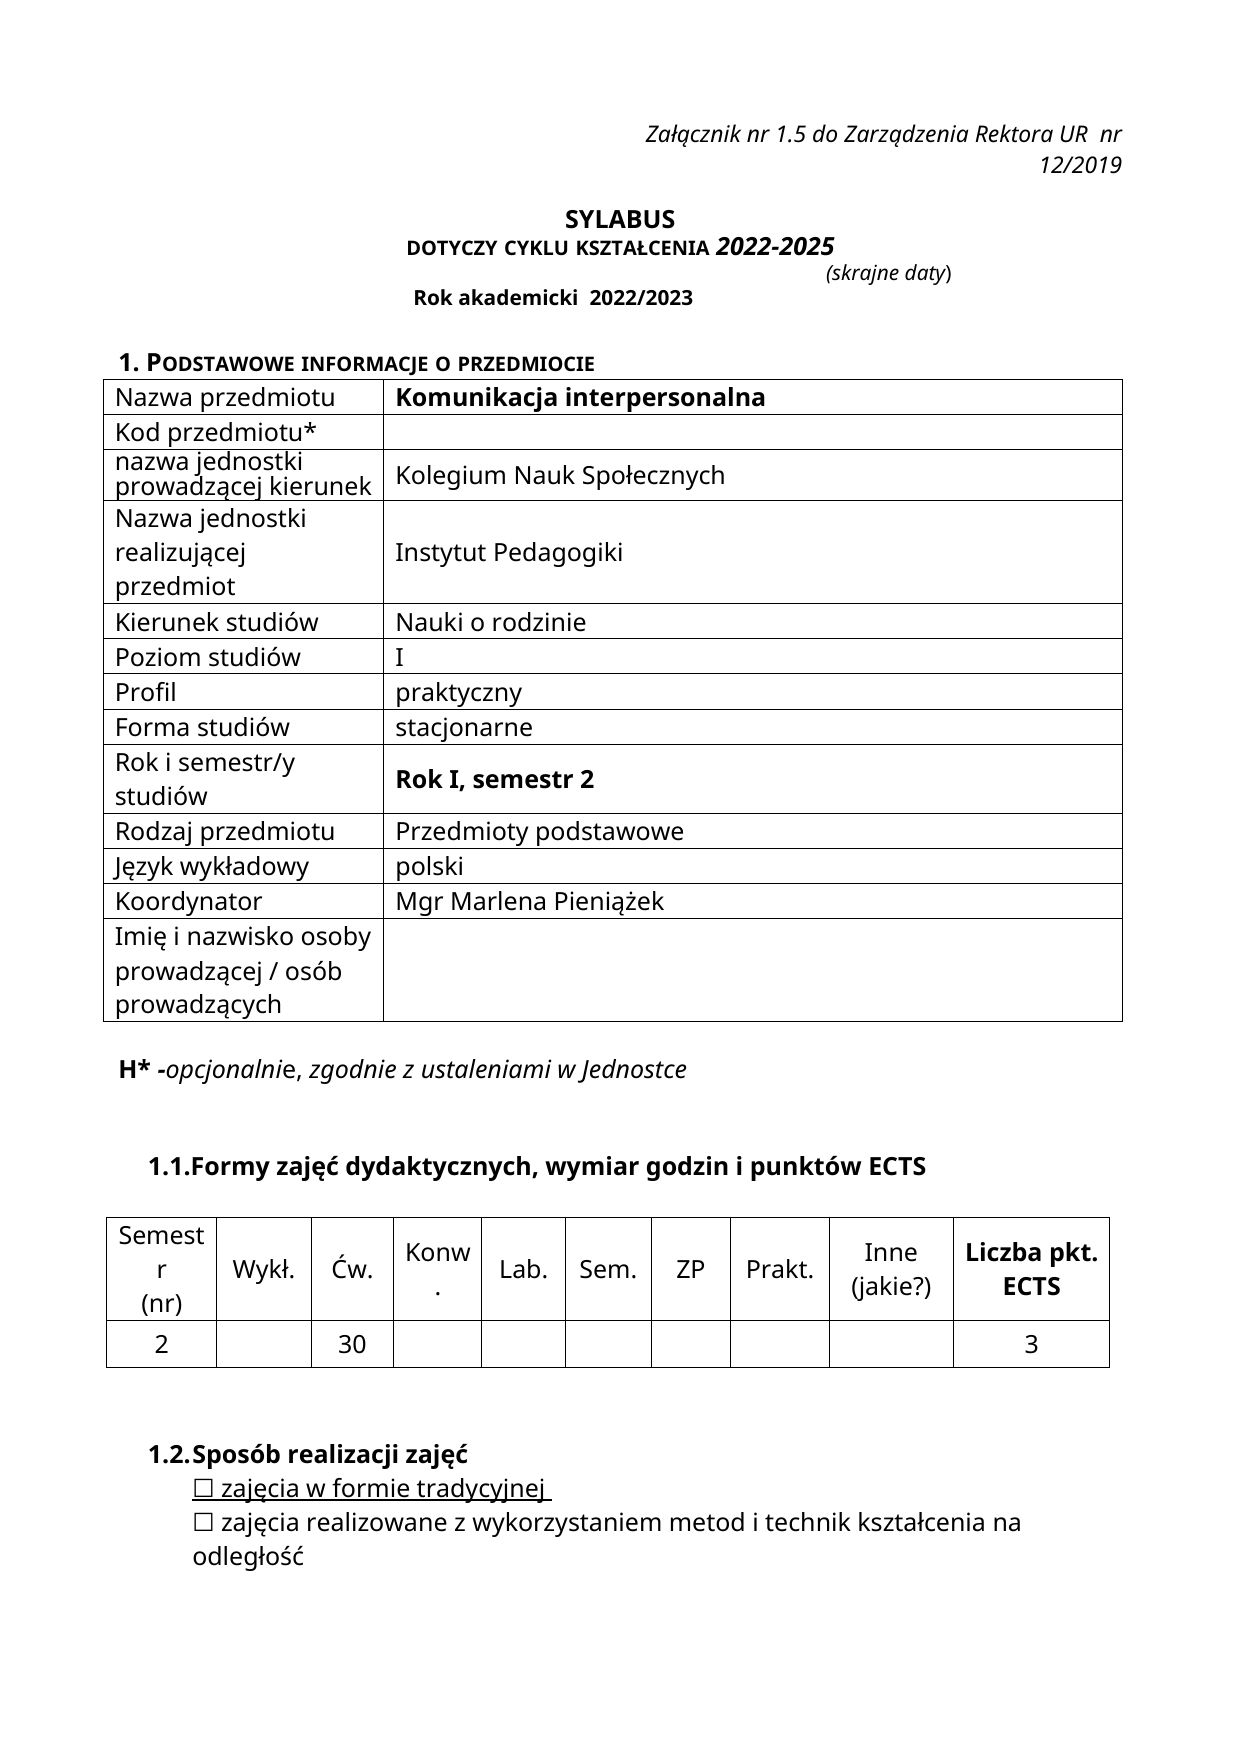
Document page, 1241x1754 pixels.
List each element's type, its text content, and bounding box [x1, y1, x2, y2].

table_cell [384, 415, 1122, 449]
table_cell Rodzaj przedmiotu [104, 814, 383, 848]
table_cell Profil [104, 674, 383, 708]
table_cell Język wykładowy [104, 849, 383, 883]
table_header Komunikacja interpersonalna [384, 380, 1122, 414]
table_header Wykł. [217, 1218, 311, 1320]
table_cell polski [384, 849, 1122, 883]
table_cell Kierunek studiów [104, 604, 383, 638]
table_cell [566, 1321, 651, 1367]
table_cell I [384, 639, 1122, 673]
table_cell Instytut Pedagogiki [384, 501, 1122, 603]
text ☐ zajęcia realizowane z wykorzystaniem metod i technik kształcenia na odległość [192, 1504, 1122, 1573]
table_cell [394, 1321, 481, 1367]
table_cell Kod przedmiotu* [104, 415, 383, 449]
table_header ZP [652, 1218, 730, 1320]
table_header Semestr (nr) [107, 1218, 216, 1320]
table_cell 30 [312, 1321, 393, 1367]
table_cell Poziom studiów [104, 639, 383, 673]
table_cell Mgr Marlena Pieniążek [384, 884, 1122, 918]
text ☐ zajęcia w formie tradycyjnej [192, 1471, 1122, 1504]
table_cell Koordynator [104, 884, 383, 918]
table_cell Przedmioty podstawowe [384, 814, 1122, 848]
table_cell stacjonarne [384, 710, 1122, 743]
table_cell 2 [107, 1321, 216, 1367]
table_cell praktyczny [384, 674, 1122, 708]
text 1.2. Sposób realizacji zajęć [148, 1436, 1122, 1471]
table_cell [830, 1321, 953, 1367]
table_cell [217, 1321, 311, 1367]
table_header Ćw. [312, 1218, 393, 1320]
table_cell [652, 1321, 730, 1367]
table_header Konw. [394, 1218, 481, 1320]
text Załącznik nr 1.5 do Zarządzenia Rektora UR nr 12/2019 [118, 118, 1122, 181]
table_header Liczba pkt. ECTS [954, 1218, 1109, 1320]
table_header Sem. [566, 1218, 651, 1320]
table_header Inne (jakie?) [830, 1218, 953, 1320]
text dotyczy cyklu kształcenia 2022-2025 [118, 236, 1122, 261]
table_cell Nazwa jednostki realizującej przedmiot [104, 501, 383, 603]
text 1. Podstawowe informacje o przedmiocie [118, 344, 1122, 379]
table_cell [482, 1321, 565, 1367]
table_cell Rok i semestr/y studiów [104, 745, 383, 813]
table_header Nazwa przedmiotu [104, 380, 383, 414]
table_cell Nauki o rodzinie [384, 604, 1122, 638]
table_cell Rok I, semestr 2 [384, 745, 1122, 813]
text (skrajne daty) [118, 261, 1122, 286]
table_cell [731, 1321, 829, 1367]
table_header Prakt. [731, 1218, 829, 1320]
text H* -opcjonalnie, zgodnie z ustaleniami w Jednostce [118, 1051, 1122, 1086]
table_cell nazwa jednostki prowadzącej kierunek [104, 450, 383, 500]
text Rok akademicki 2022/2023 [118, 286, 1122, 311]
text 1.1.Formy zajęć dydaktycznych, wymiar godzin i punktów ECTS [148, 1149, 1122, 1183]
table_header Lab. [482, 1218, 565, 1320]
table_cell Forma studiów [104, 710, 383, 743]
text SYLABUS [118, 201, 1122, 236]
table_cell Kolegium Nauk Społecznych [384, 450, 1122, 500]
table_cell 3 [954, 1321, 1109, 1367]
table_cell [384, 919, 1122, 1021]
table_cell Imię i nazwisko osoby prowadzącej / osób prowadzących [104, 919, 383, 1021]
